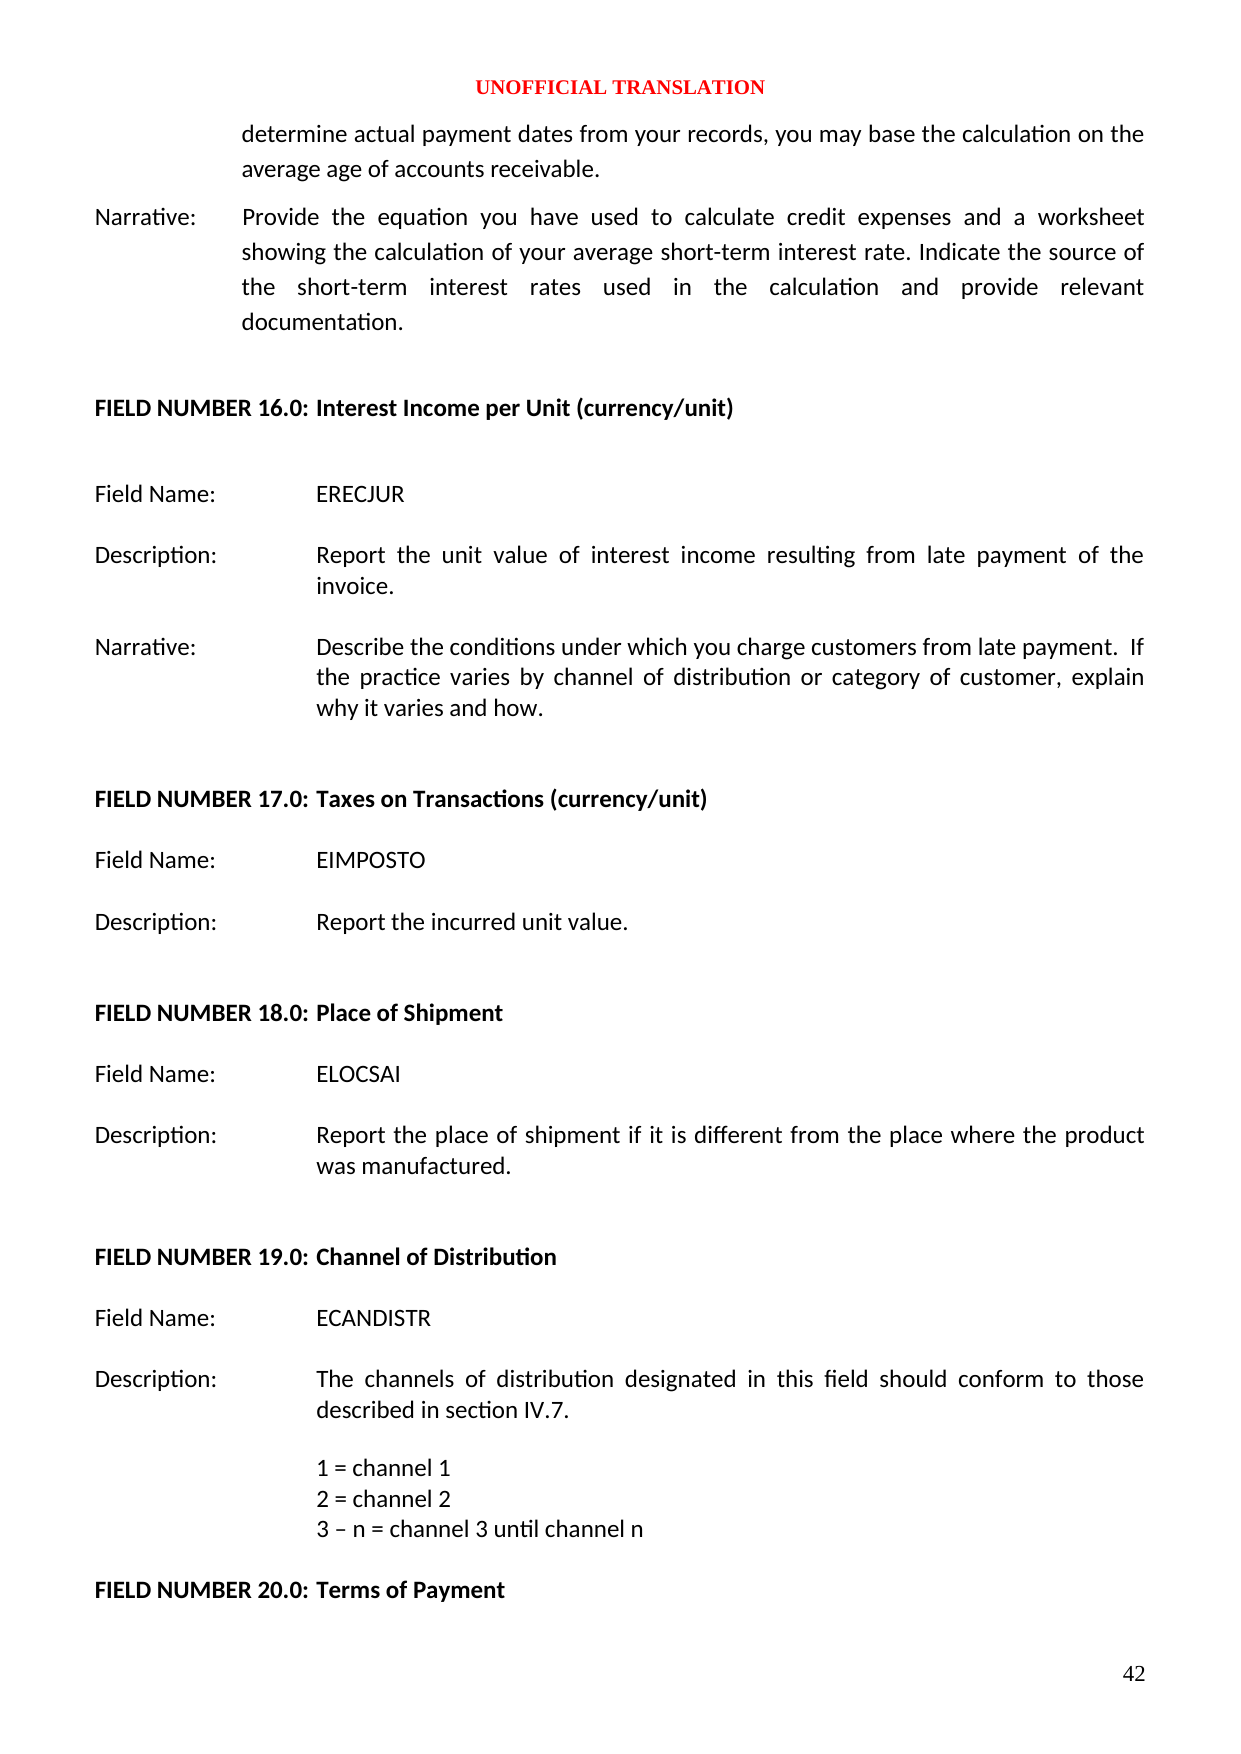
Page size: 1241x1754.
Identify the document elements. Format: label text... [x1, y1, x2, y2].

text Description: Report the unit value of interest income resulting from late payment of the invoice. [94, 539, 1146, 600]
text FIELD NUMBER 18.0: Place of Shipment [94, 997, 1146, 1028]
text 1 = channel 1 [316, 1452, 1146, 1483]
text Description: The channels of distribution designated in this field should conform to those described in section IV.7. [94, 1363, 1146, 1424]
text FIELD NUMBER 20.0: Terms of Payment [94, 1574, 1146, 1605]
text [94, 118, 1146, 184]
text Field Name: ECANDISTR [94, 1302, 1146, 1333]
text Description: Report the place of shipment if it is different from the place where the product was manufactured. [94, 1119, 1146, 1180]
text FIELD NUMBER 16.0: Interest Income per Unit (currency/unit) [94, 392, 1146, 422]
text FIELD NUMBER 17.0: Taxes on Transactions (currency/unit) [94, 783, 1146, 814]
text 3 – n = channel 3 until channel n [94, 1513, 1146, 1544]
text Description: Report the incurred unit value. [94, 906, 1146, 936]
text Field Name: ERECJUR [94, 478, 1146, 509]
text Narrative: Provide the equation you have used to calculate credit expenses and a worksheet showing the calculation of your average short-term interest rate. Indicate the source of the short-term interest rates used in the calculation and provide relevant documentation. [94, 201, 1146, 336]
text Narrative: Describe the conditions under which you charge customers from late payment. If the practice varies by channel of distribution or category of customer, explain why it varies and how. [94, 631, 1146, 722]
text Field Name: EIMPOSTO [94, 844, 1146, 875]
text Field Name: ELOCSAI [94, 1058, 1146, 1089]
text 2 = channel 2 [94, 1483, 1146, 1513]
text FIELD NUMBER 19.0: Channel of Distribution [94, 1241, 1146, 1272]
